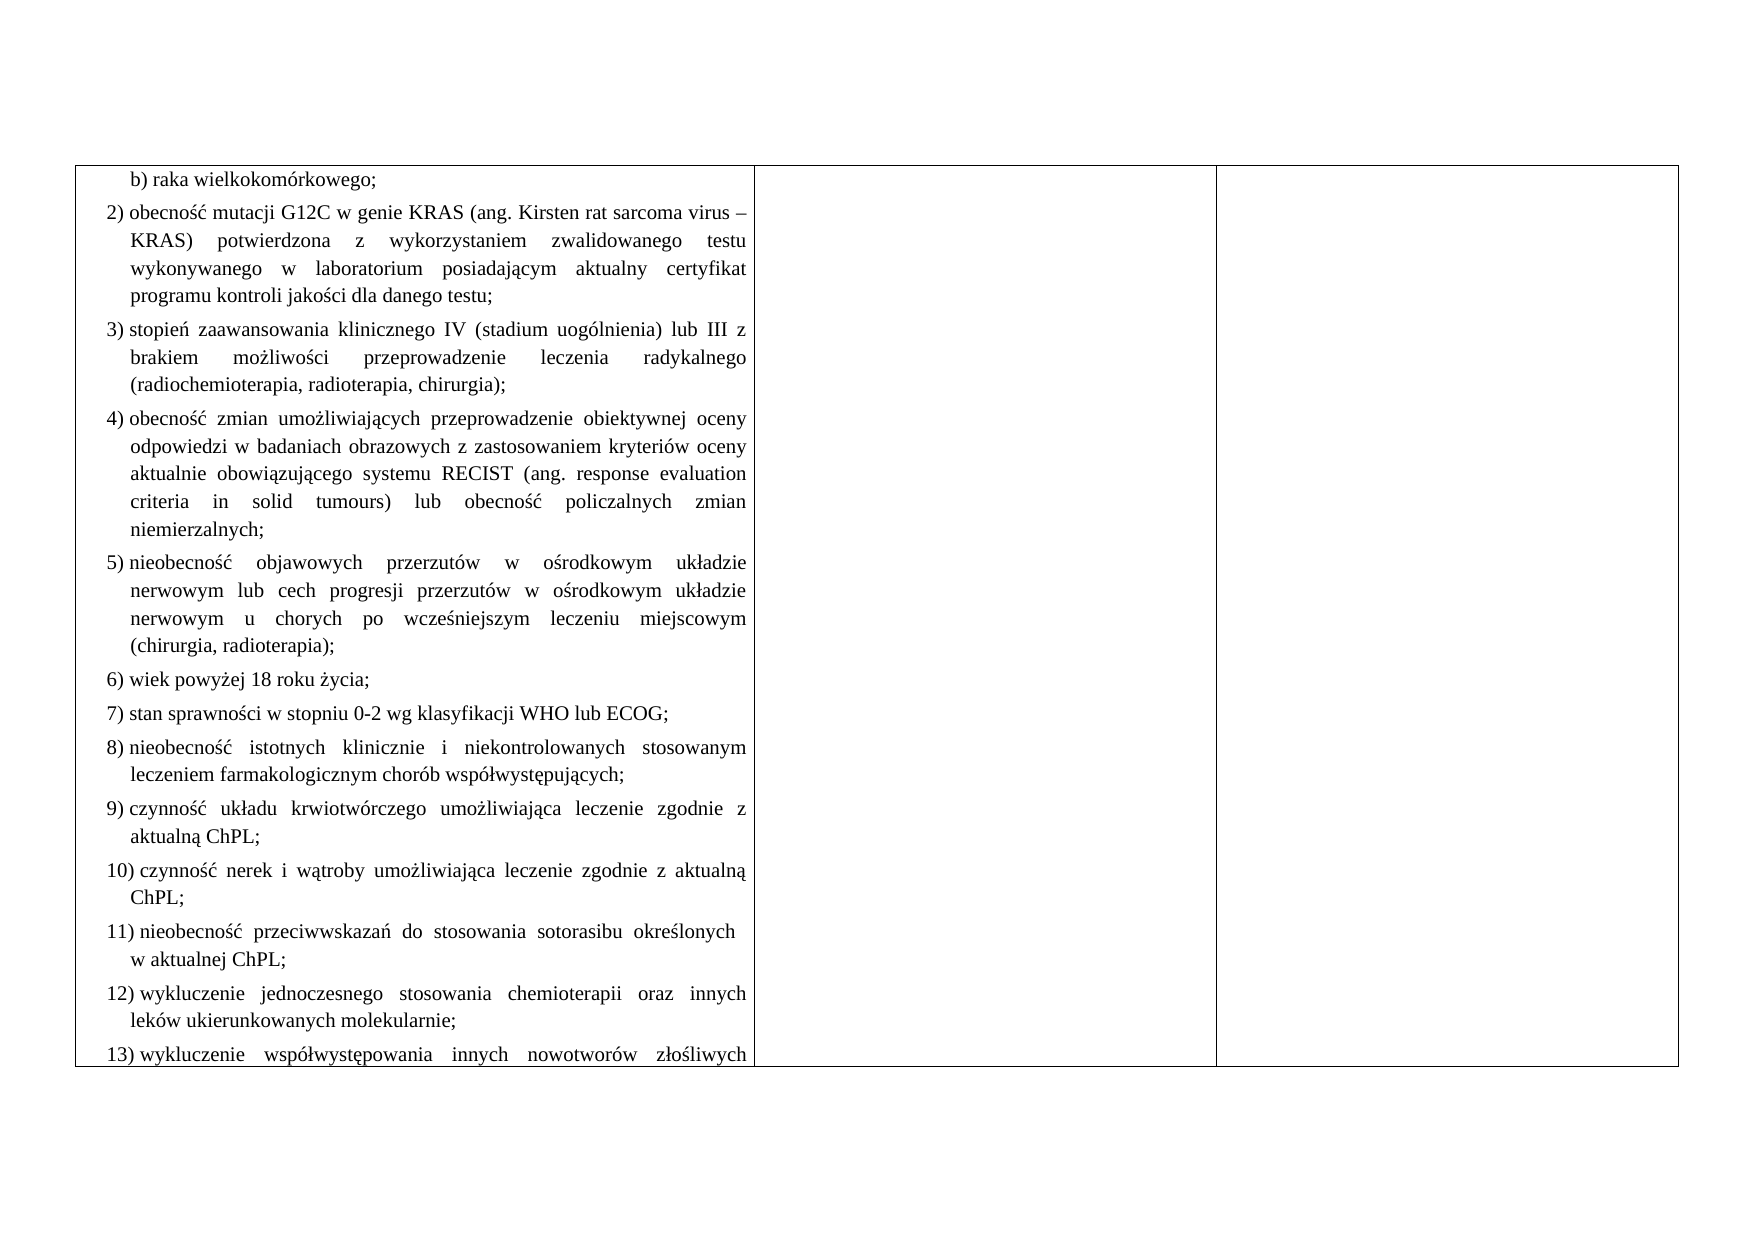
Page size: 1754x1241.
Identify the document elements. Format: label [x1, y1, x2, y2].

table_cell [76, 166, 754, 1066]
table_cell [755, 166, 1216, 1066]
table_cell [1217, 166, 1678, 1066]
